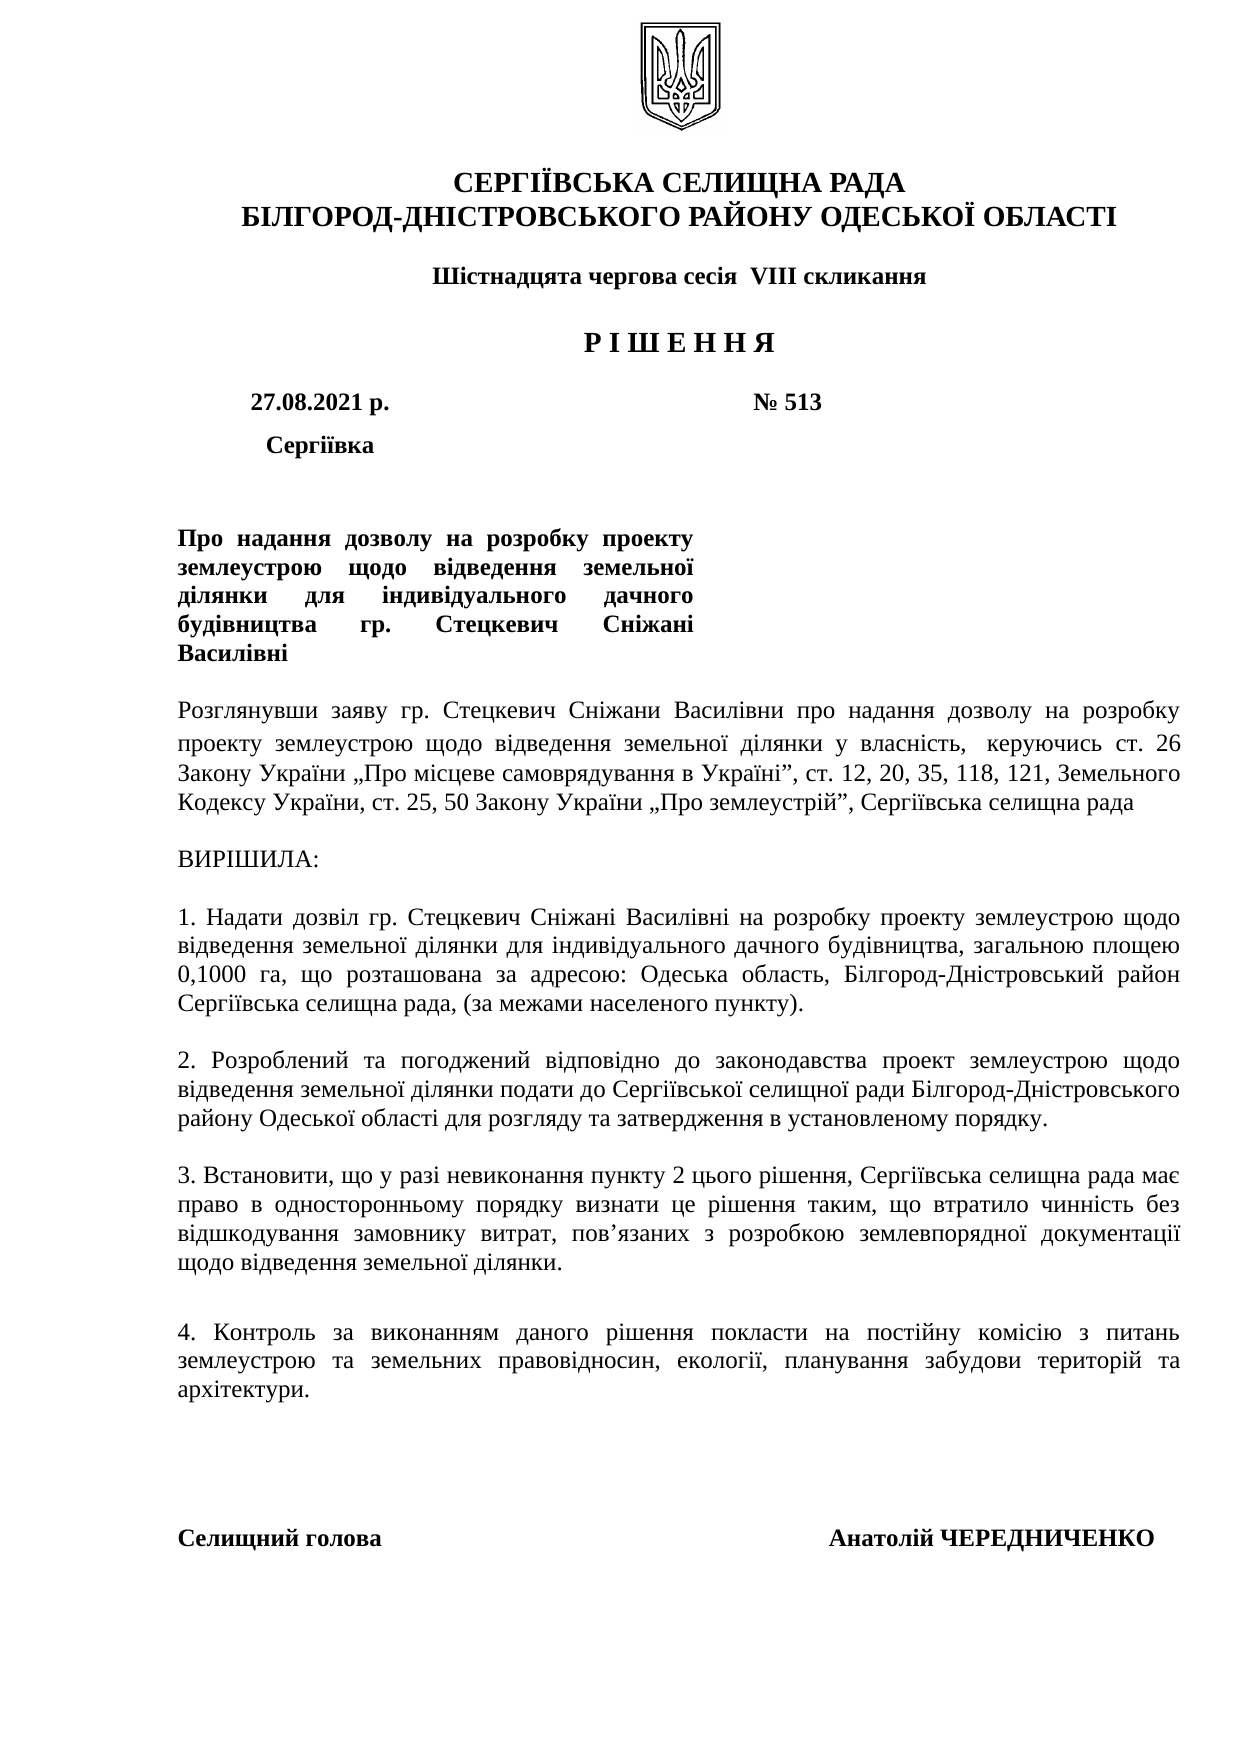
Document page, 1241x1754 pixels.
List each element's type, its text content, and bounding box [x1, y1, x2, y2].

text № 513 [536, 387, 822, 416]
text 4. Контроль за виконанням даного рішення покласти на постійну комісію з питань землеустрою та земельних правовідносин, екології, планування забудови територій та архітектури. [177, 1317, 1181, 1403]
text Селищний голова Анатолій ЧЕРЕДНИЧЕНКО [177, 1523, 1181, 1551]
text 27.08.2021 р. Сергіївка [177, 387, 463, 459]
text Про надання дозволу на розробку проекту землеустрою щодо відведення земельної ділянки для індивідуального дачного будівництва гр. Стецкевич Сніжані Василівні [177, 523, 694, 667]
text Розглянувши заяву гр. Стецкевич Сніжани Василівни про надання дозволу на розробку проекту землеустрою щодо відведення земельної ділянки у власність, керуючись ст. 26 Закону України „Про місцеве самоврядування в Україні”, ст. 12, 20, 35, 118, 121, Земельного Кодексу України, ст. 25, 50 Закону України „Про землеустрій”, Сергіївська селищна рада [177, 696, 1181, 815]
text 1. Надати дозвіл гр. Стецкевич Сніжані Василівні на розробку проекту землеустрою щодо відведення земельної ділянки для індивідуального дачного будівництва, загальною площею 0,1000 га, що розташована за адресою: Одеська область, Білгород-Дністровський район Сергіївська селищна рада, (за межами населеного пункту). [177, 902, 1181, 1017]
text 3. Встановити, що у разі невиконання пункту 2 цього рішення, Сергіївська селищна рада має право в односторонньому порядку визнати це рішення таким, що втратило чинність без відшкодування замовнику витрат, пов’язаних з розробкою землевпорядної документації щодо відведення земельної ділянки. [177, 1160, 1181, 1275]
text 2. Розроблений та погоджений відповідно до законодавства проект землеустрою щодо відведення земельної ділянки подати до Сергіївської селищної ради Білгород-Дністровського району Одеської області для розгляду та затвердження в установленому порядку. [177, 1045, 1181, 1132]
text ВИРІШИЛА: [177, 844, 1181, 873]
picture [633, 14, 725, 132]
